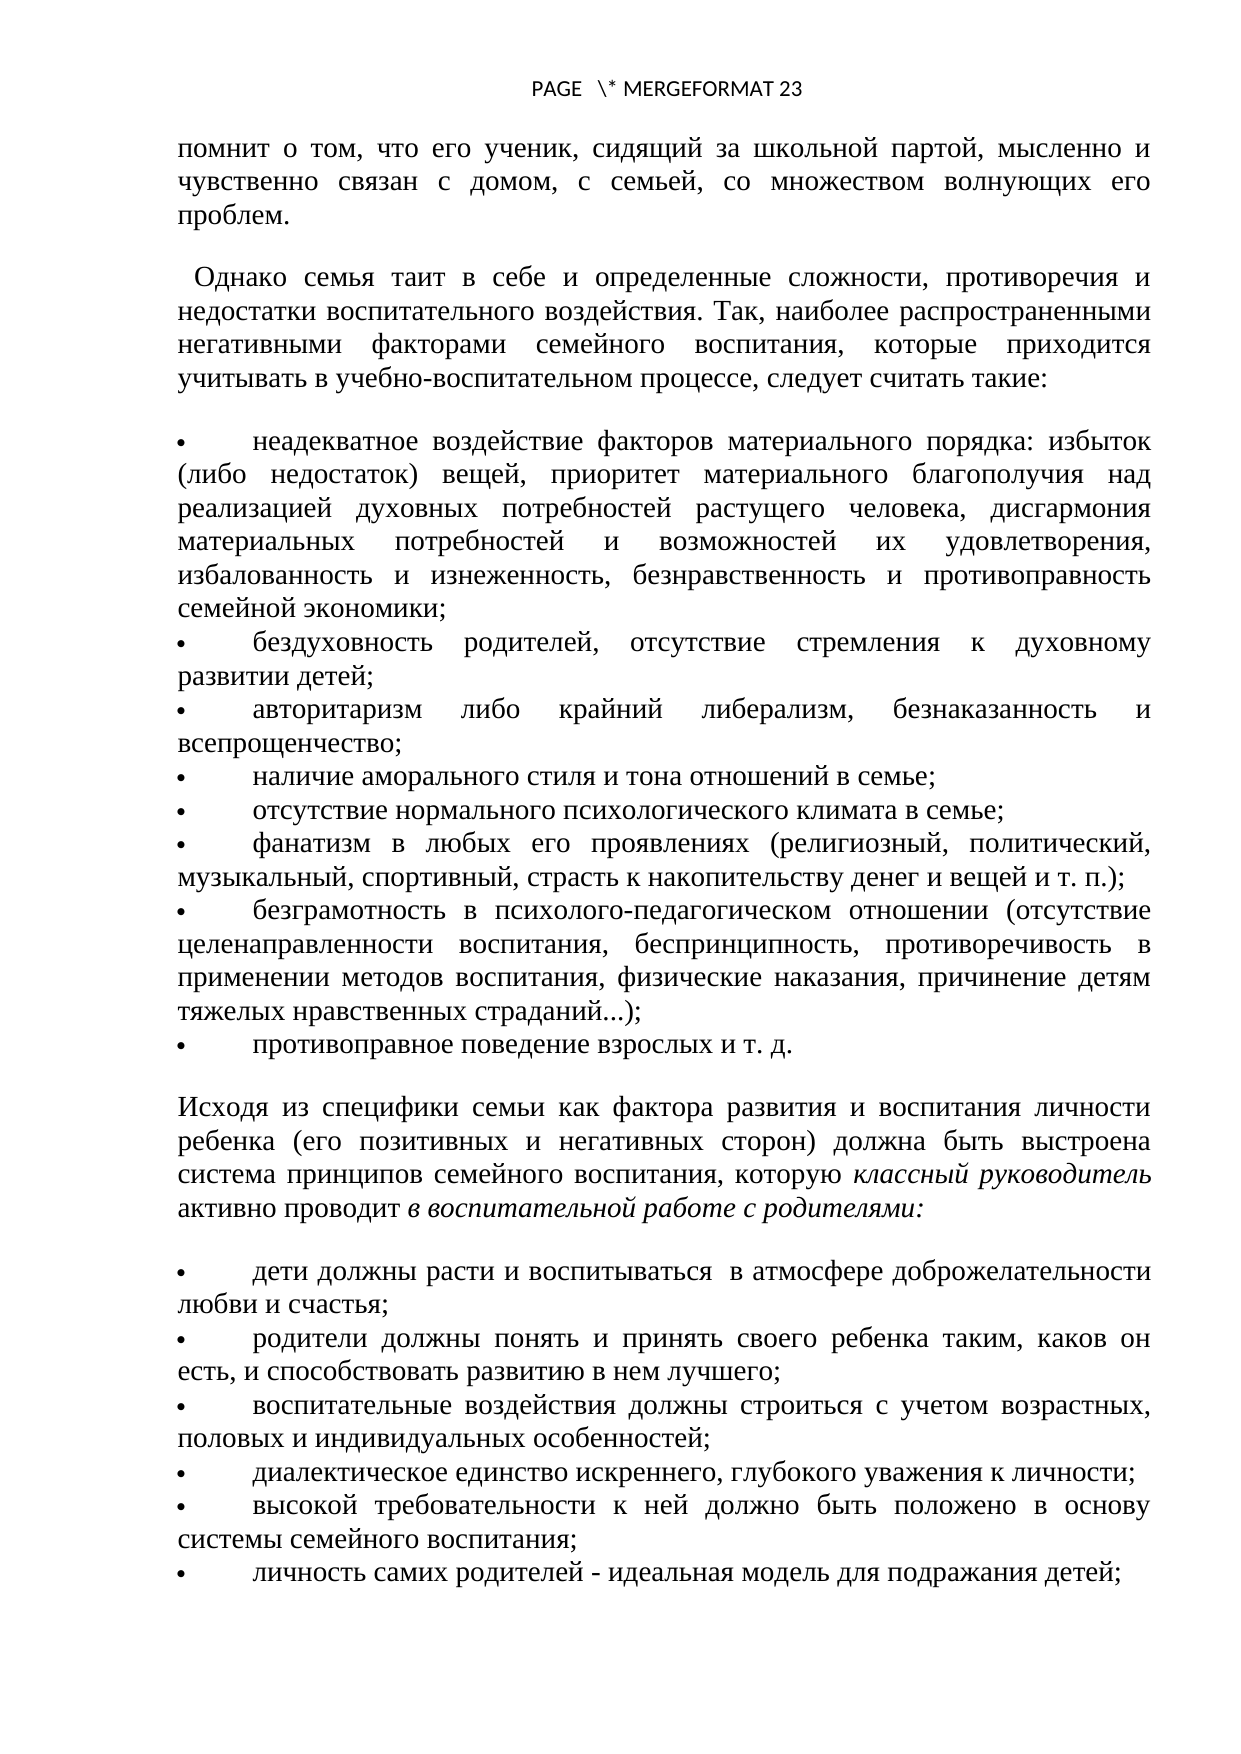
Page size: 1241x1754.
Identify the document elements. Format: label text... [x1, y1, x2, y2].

list дети должны расти и воспитываться в атмосфере доброжелательности любви и счастья; [177, 1253, 1152, 1320]
list противоправное поведение взрослых и т. д. [177, 1027, 1152, 1060]
list отсутствие нормального психологического климата в семье; [177, 792, 1152, 825]
list безграмотность в психолого-педагогическом отношении (отсутствие целенаправленности воспитания, беспринципность, противоречивость в применении методов воспитания, физические наказания, причинение детям тяжелых нравственных страданий...); [177, 892, 1152, 1027]
list фанатизм в любых его проявлениях (религиозный, политический, музыкальный, спортивный, страсть к накопительству денег и вещей и т. п.); [177, 825, 1152, 892]
list высокой требовательности к ней должно быть положено в основу системы семейного воспитания; [177, 1487, 1152, 1554]
list неадекватное воздействие факторов материального порядка: избыток (либо недостаток) вещей, приоритет материального благополучия над реализацией духовных потребностей растущего человека, дисгармония материальных потребностей и возможностей их удовлетворения, избалованность и изнеженность, безнравственность и противоправность семейной экономики; [177, 423, 1152, 624]
list наличие аморального стиля и тона отношений в семье; [177, 758, 1152, 792]
text Однако семья таит в себе и определенные сложности, противоречия и недостатки воспитательного воздействия. Так, наиболее распространенными негативными факторами семейного воспитания, которые приходится учитывать в учебно-воспитательном процессе, следует считать такие: [177, 259, 1152, 394]
list родители должны понять и принять своего ребенка таким, каков он есть, и способствовать развитию в нем лучшего; [177, 1320, 1152, 1387]
list авторитаризм либо крайний либерализм, безнаказанность и всепрощенчество; [177, 691, 1152, 758]
list воспитательные воздействия должны строиться с учетом возрастных, половых и индивидуальных особенностей; [177, 1387, 1152, 1454]
text Исходя из специфики семьи как фактора развития и воспитания личности ребенка (его позитивных и негативных сторон) должна быть выстроена система принципов семейного воспитания, которую классный руководитель активно проводит в воспитательной работе с родителями: [177, 1089, 1152, 1223]
list бездуховность родителей, отсутствие стремления к духовному развитии детей; [177, 624, 1152, 691]
list диалектическое единство искреннего, глубокого уважения к личности; [177, 1454, 1152, 1487]
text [177, 130, 1152, 230]
list личность самих родителей - идеальная модель для подражания детей; [177, 1554, 1152, 1588]
